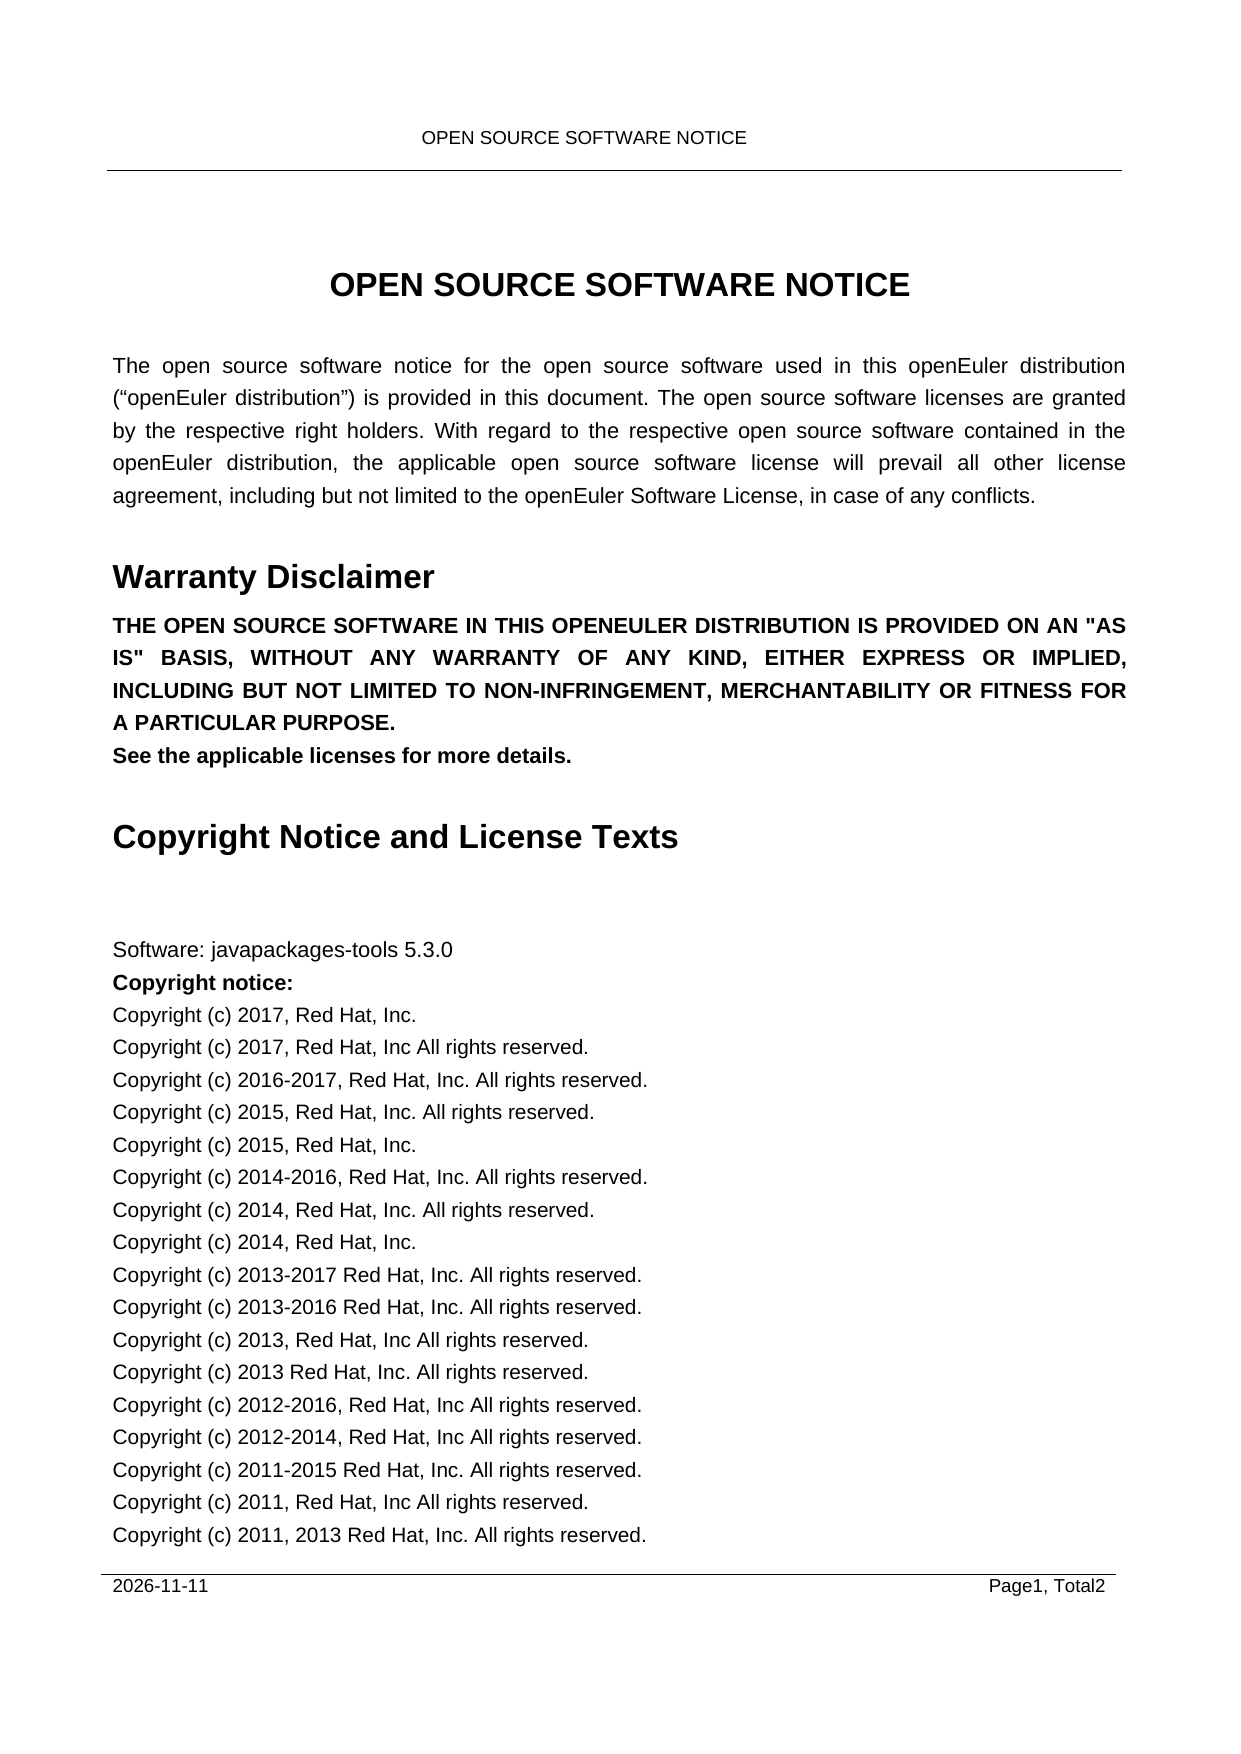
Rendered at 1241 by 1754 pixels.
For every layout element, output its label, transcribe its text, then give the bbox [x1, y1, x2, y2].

text The open source software notice for the open source software used in this openEuler distribution (“openEuler distribution”) is provided in this document. The open source software licenses are granted by the respective right holders. With regard to the respective open source software contained in the openEuler distribution, the applicable open source software license will prevail all other license agreement, including but not limited to the openEuler Software License, in case of any conflicts. [112, 349, 1128, 511]
text Copyright (c) 2013, Red Hat, Inc All rights reserved. [112, 1323, 1128, 1356]
text THE OPEN SOURCE SOFTWARE IN THIS OPENEULER DISTRIBUTION IS PROVIDED ON AN "AS IS" BASIS, WITHOUT ANY WARRANTY OF ANY KIND, EITHER EXPRESS OR IMPLIED, INCLUDING BUT NOT LIMITED TO NON-INFRINGEMENT, MERCHANTABILITY OR FITNESS FOR A PARTICULAR PURPOSE. See the applicable licenses for more details. [112, 609, 1128, 771]
text Copyright (c) 2015, Red Hat, Inc. [112, 1128, 1128, 1161]
text Copyright (c) 2013-2016 Red Hat, Inc. All rights reserved. [112, 1291, 1128, 1323]
text Copyright (c) 2013 Red Hat, Inc. All rights reserved. [112, 1356, 1128, 1388]
text Copyright notice: [112, 966, 1128, 998]
text Software: javapackages-tools 5.3.0 [112, 933, 1128, 966]
text Copyright (c) 2011, Red Hat, Inc All rights reserved. [112, 1486, 1128, 1518]
text Copyright (c) 2013-2017 Red Hat, Inc. All rights reserved. [112, 1258, 1128, 1291]
text Copyright (c) 2011-2015 Red Hat, Inc. All rights reserved. [112, 1453, 1128, 1486]
text OPEN SOURCE SOFTWARE NOTICE [112, 251, 1128, 316]
text Copyright (c) 2014-2016, Red Hat, Inc. All rights reserved. [112, 1161, 1128, 1193]
text Copyright Notice and License Texts [112, 804, 1128, 869]
text Copyright (c) 2014, Red Hat, Inc. All rights reserved. [112, 1193, 1128, 1226]
text Copyright (c) 2015, Red Hat, Inc. All rights reserved. [112, 1096, 1128, 1128]
text Copyright (c) 2012-2014, Red Hat, Inc All rights reserved. [112, 1421, 1128, 1453]
text Copyright (c) 2012-2016, Red Hat, Inc All rights reserved. [112, 1388, 1128, 1421]
text Copyright (c) 2014, Red Hat, Inc. [112, 1226, 1128, 1258]
text Warranty Disclaimer [112, 544, 1128, 609]
text Copyright (c) 2011, 2013 Red Hat, Inc. All rights reserved. [112, 1518, 1128, 1551]
text Copyright (c) 2017, Red Hat, Inc All rights reserved. [112, 1031, 1128, 1063]
text Copyright (c) 2017, Red Hat, Inc. [112, 998, 1128, 1031]
text Copyright (c) 2016-2017, Red Hat, Inc. All rights reserved. [112, 1063, 1128, 1096]
